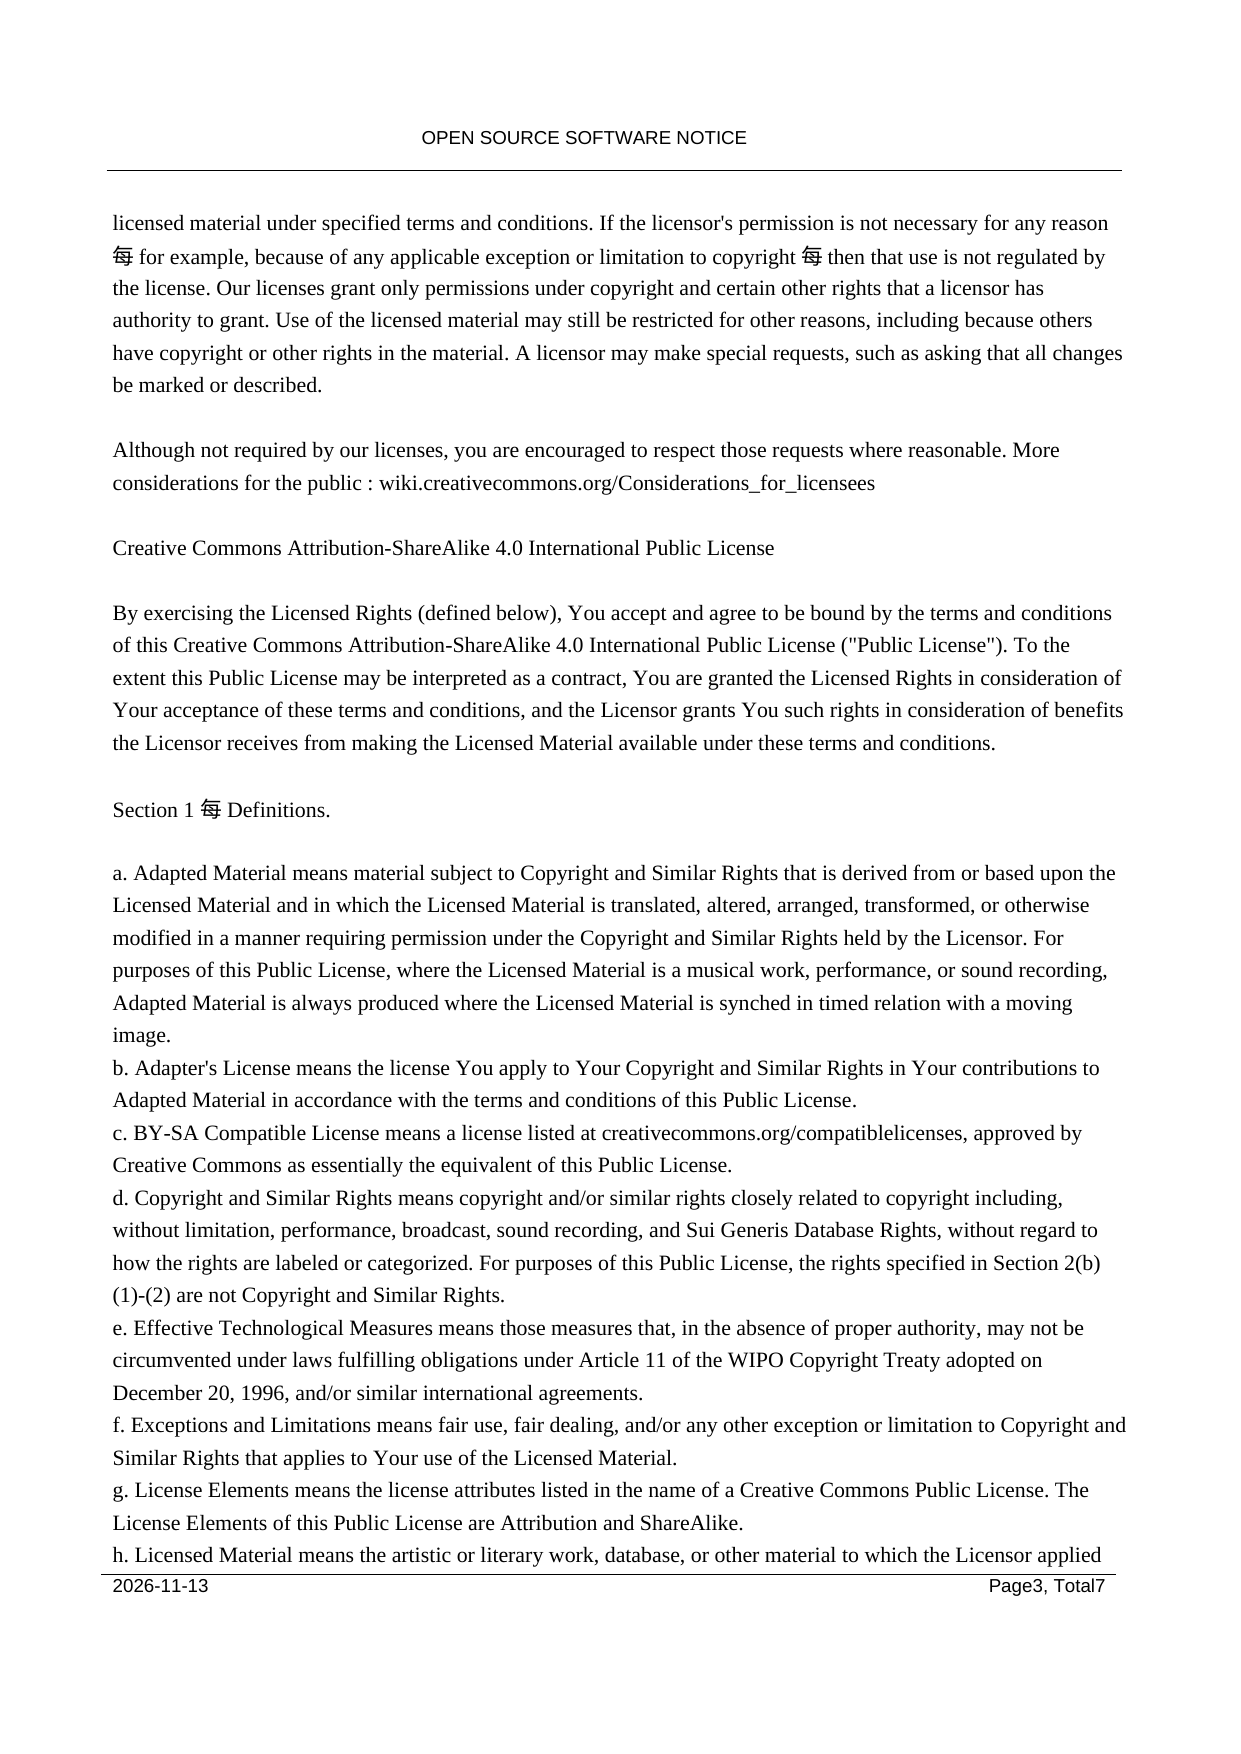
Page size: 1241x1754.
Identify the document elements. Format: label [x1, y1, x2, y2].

text [112, 206, 1128, 1571]
